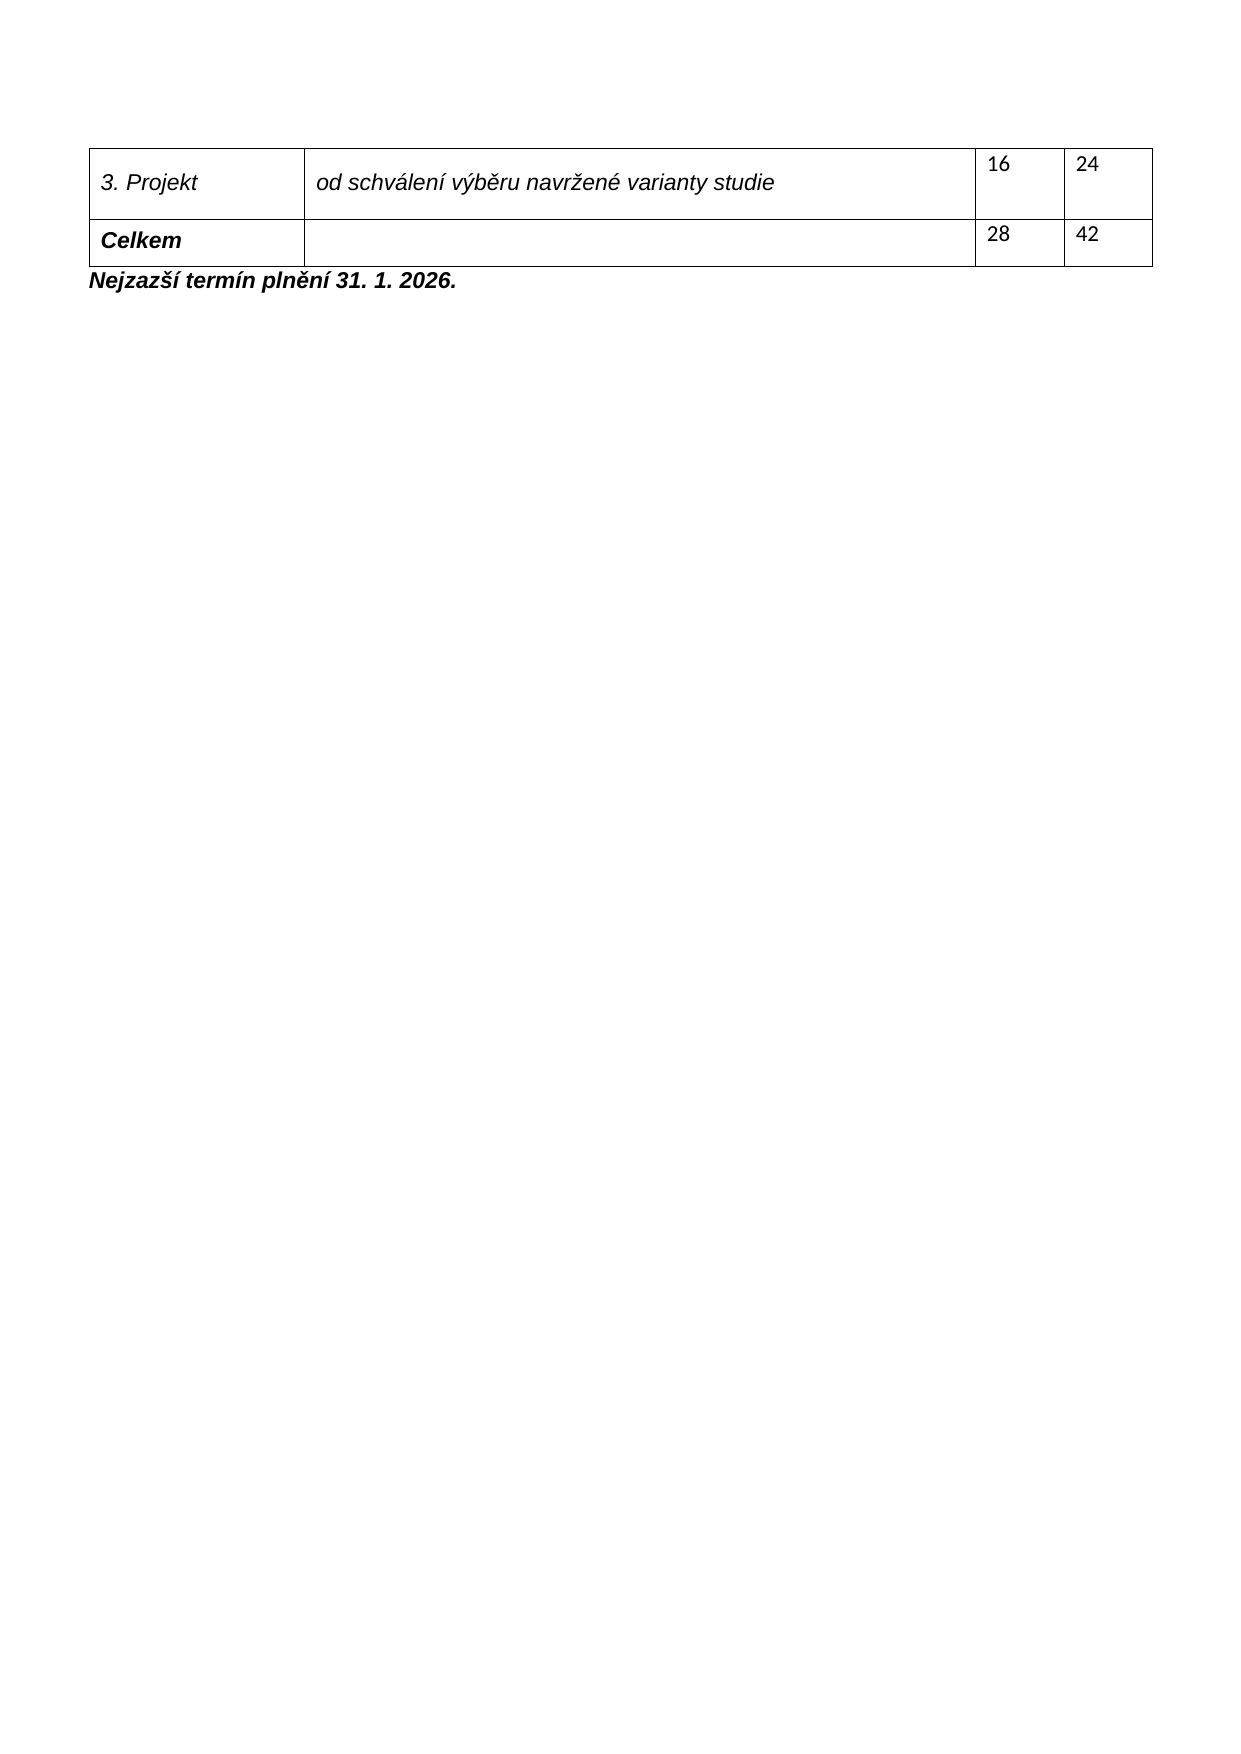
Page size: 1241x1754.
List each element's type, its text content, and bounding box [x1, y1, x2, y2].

text Nejzazší termín plnění 31. 1. 2026. [89, 267, 1152, 293]
table_cell 16 [976, 149, 1064, 218]
table_cell 24 [1065, 149, 1152, 218]
table_cell 42 [1065, 220, 1152, 266]
table_cell [305, 220, 975, 266]
table_cell Celkem [90, 220, 304, 266]
table_cell 3. Projekt [90, 149, 304, 218]
table_cell 28 [976, 220, 1064, 266]
table_cell od schválení výběru navržené varianty studie [305, 149, 975, 218]
